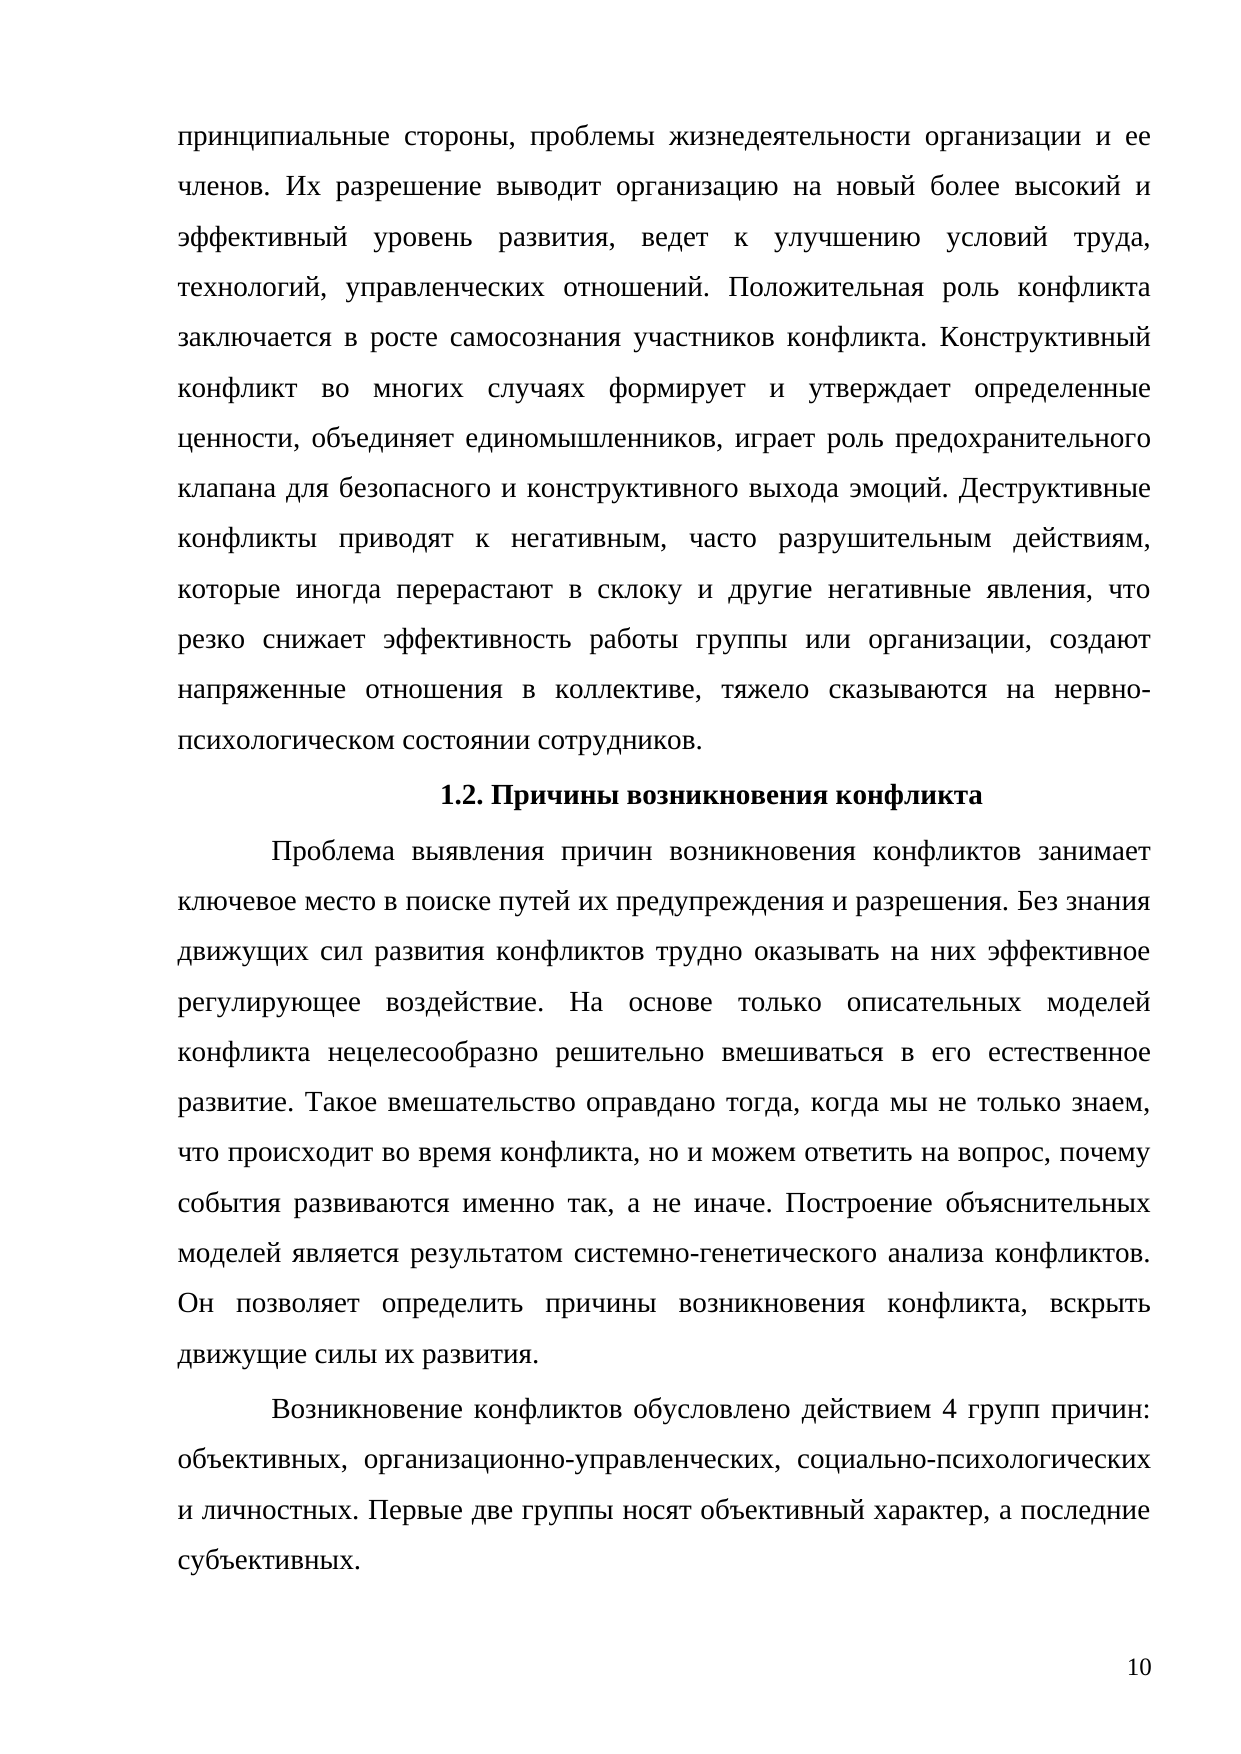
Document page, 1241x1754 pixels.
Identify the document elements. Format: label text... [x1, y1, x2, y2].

text Возникновение конфликтов обусловлено действием 4 групп причин: объективных, организационно-управленческих, социально-психологических и личностных. Первые две группы носят объективный характер, а последние субъективных. [177, 1391, 1152, 1576]
text Проблема выявления причин возникновения конфликтов занимает ключевое место в поиске путей их предупреждения и разрешения. Без знания движущих сил развития конфликтов трудно оказывать на них эффективное регулирующее воздействие. На основе только описательных моделей конфликта нецелесообразно решительно вмешиваться в его естественное развитие. Такое вмешательство оправдано тогда, когда мы не только знаем, что происходит во время конфликта, но и можем ответить на вопрос, почему события развиваются именно так, а не иначе. Построение объяснительных моделей является результатом системно-генетического анализа конфликтов. Он позволяет определить причины возникновения конфликта, вскрыть движущие силы их развития. [177, 833, 1152, 1369]
subtitle 1.2. Причины возникновения конфликта [177, 777, 1152, 811]
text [177, 118, 1152, 755]
